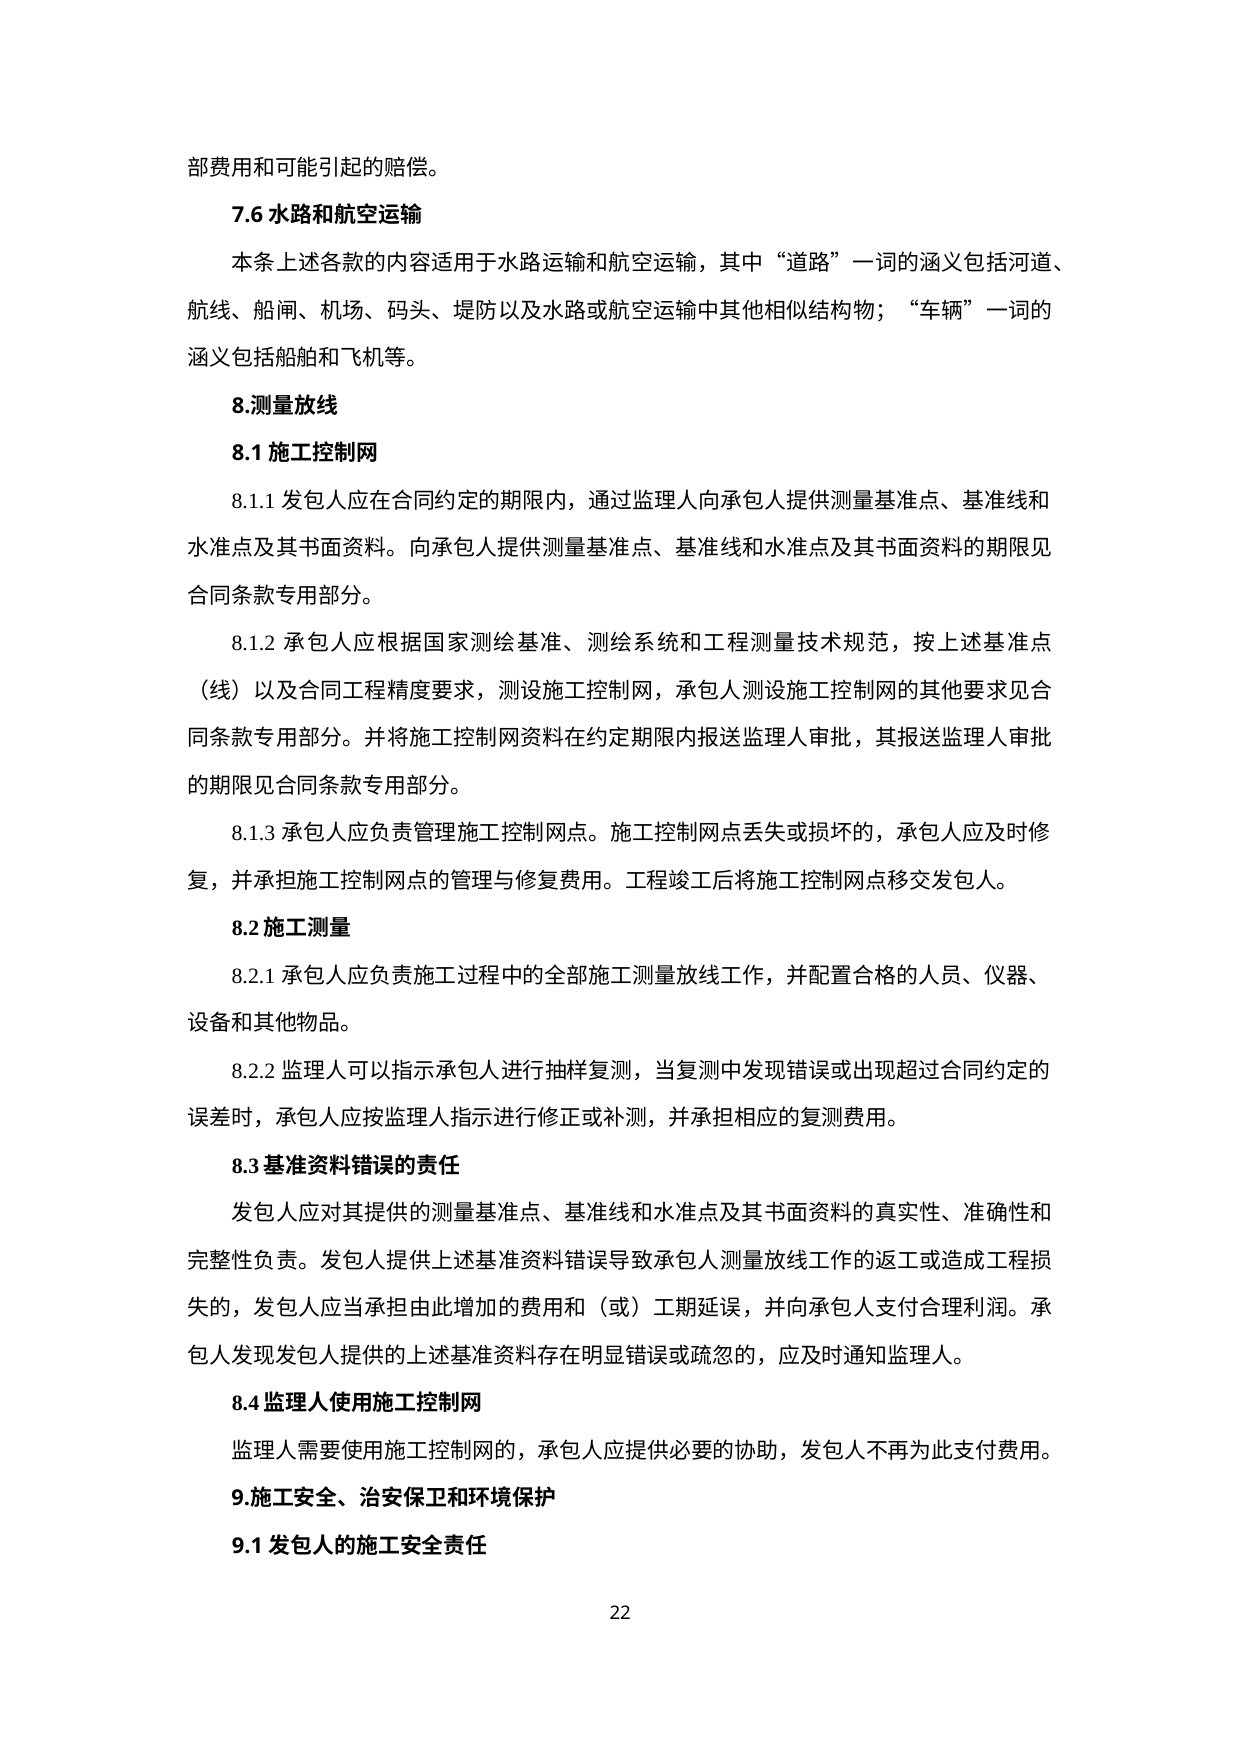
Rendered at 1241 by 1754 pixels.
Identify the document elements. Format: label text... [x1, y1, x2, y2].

text 8.1.1 发包人应在合同约定的期限内，通过监理人向承包人提供测量基准点、基准线和水准点及其书面资料。向承包人提供测量基准点、基准线和水准点及其书面资料的期限见合同条款专用部分。 [187, 483, 1053, 609]
text 8.测量放线 [187, 388, 1053, 419]
text 8.3基准资料错误的责任 [187, 1148, 1053, 1179]
text 7.6 水路和航空运输 [187, 197, 1053, 229]
text 监理人需要使用施工控制网的，承包人应提供必要的协助，发包人不再为此支付费用。 [187, 1433, 1053, 1464]
text 本条上述各款的内容适用于水路运输和航空运输，其中“道路”一词的涵义包括河道、航线、船闸、机场、码头、堤防以及水路或航空运输中其他相似结构物；“车辆”一词的涵义包括船舶和飞机等。 [187, 245, 1053, 372]
text 8.1 施工控制网 [187, 435, 1053, 467]
text 8.1.3 承包人应负责管理施工控制网点。施工控制网点丢失或损坏的，承包人应及时修复，并承担施工控制网点的管理与修复费用。工程竣工后将施工控制网点移交发包人。 [187, 815, 1053, 894]
text 发包人应对其提供的测量基准点、基准线和水准点及其书面资料的真实性、准确性和完整性负责。发包人提供上述基准资料错误导致承包人测量放线工作的返工或造成工程损失的，发包人应当承担由此增加的费用和（或）工期延误，并向承包人支付合理利润。承包人发现发包人提供的上述基准资料存在明显错误或疏忽的，应及时通知监理人。 [187, 1195, 1053, 1369]
text 8.1.2 承包人应根据国家测绘基准、测绘系统和工程测量技术规范，按上述基准点（线）以及合同工程精度要求，测设施工控制网，承包人测设施工控制网的其他要求见合同条款专用部分。并将施工控制网资料在约定期限内报送监理人审批，其报送监理人审批的期限见合同条款专用部分。 [187, 625, 1053, 799]
text 9.1 发包人的施工安全责任 [187, 1528, 1053, 1560]
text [187, 150, 1053, 182]
text 8.2.2 监理人可以指示承包人进行抽样复测，当复测中发现错误或出现超过合同约定的误差时，承包人应按监理人指示进行修正或补测，并承担相应的复测费用。 [187, 1053, 1053, 1132]
text 8.2施工测量 [187, 910, 1053, 942]
text 9.施工安全、治安保卫和环境保护 [187, 1480, 1053, 1512]
text 8.2.1 承包人应负责施工过程中的全部施工测量放线工作，并配置合格的人员、仪器、设备和其他物品。 [187, 958, 1053, 1037]
text 8.4监理人使用施工控制网 [187, 1385, 1053, 1417]
